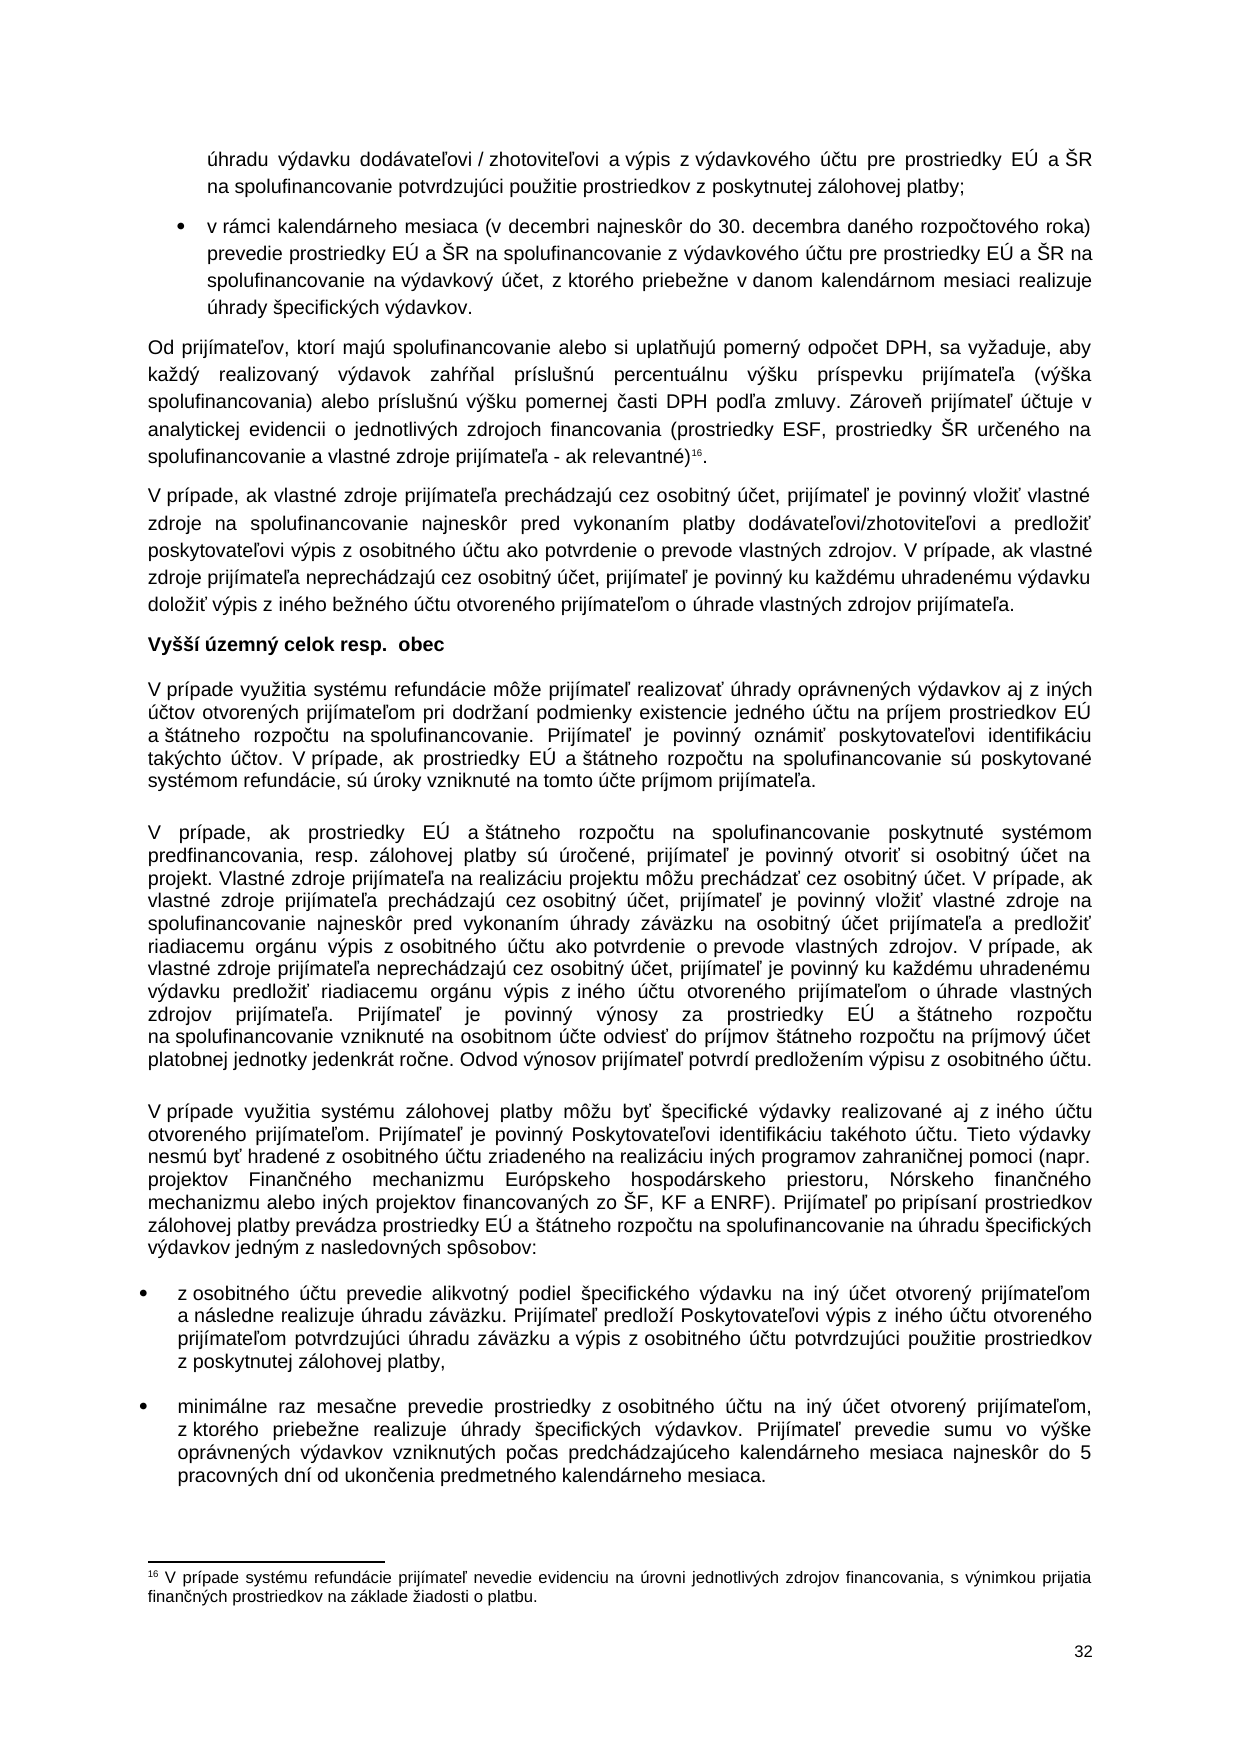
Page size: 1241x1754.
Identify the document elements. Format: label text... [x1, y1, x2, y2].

text V prípade, ak vlastné zdroje prijímateľa prechádzajú cez osobitný účet, prijímateľ je povinný vložiť vlastné zdroje na spolufinancovanie najneskôr pred vykonaním platby dodávateľovi/zhotoviteľovi a predložiť poskytovateľovi výpis z osobitného účtu ako potvrdenie o prevode vlastných zdrojov. V prípade, ak vlastné zdroje prijímateľa neprechádzajú cez osobitný účet, prijímateľ je povinný ku každému uhradenému výdavku doložiť výpis z iného bežného účtu otvoreného prijímateľom o úhrade vlastných zdrojov prijímateľa. [148, 484, 1092, 616]
text Od prijímateľov, ktorí majú spolufinancovanie alebo si uplatňujú pomerný odpočet DPH, sa vyžaduje, aby každý realizovaný výdavok zahŕňal príslušnú percentuálnu výšku príspevku prijímateľa (výška spolufinancovania) alebo príslušnú výšku pomernej časti DPH podľa zmluvy. Zároveň prijímateľ účtuje v analytickej evidencii o jednotlivých zdrojoch financovania (prostriedky ESF, prostriedky ŠR určeného na spolufinancovanie a vlastné zdroje prijímateľa - ak relevantné). [148, 336, 1092, 467]
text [177, 148, 1092, 198]
text v rámci kalendárneho mesiaca (v decembri najneskôr do 30. decembra daného rozpočtového roka) prevedie prostriedky EÚ a ŠR na spolufinancovanie z výdavkového účtu pre prostriedky EÚ a ŠR na spolufinancovanie na výdavkový účet, z ktorého priebežne v danom kalendárnom mesiaci realizuje úhrady špecifických výdavkov. [177, 214, 1092, 319]
text Vyšší územný celok resp. obec [148, 633, 1092, 656]
list z osobitného účtu prevedie alikvotný podiel špecifického výdavku na iný účet otvorený prijímateľom a následne realizuje úhradu záväzku. Prijímateľ predloží Poskytovateľovi výpis z iného účtu otvoreného prijímateľom potvrdzujúci úhradu záväzku a výpis z osobitného účtu potvrdzujúci použitie prostriedkov z poskytnutej zálohovej platby, [140, 1282, 1092, 1372]
text V prípade využitia systému refundácie môže prijímateľ realizovať úhrady oprávnených výdavkov aj z iných účtov otvorených prijímateľom pri dodržaní podmienky existencie jedného účtu na príjem prostriedkov EÚ a štátneho rozpočtu na spolufinancovanie. Prijímateľ je povinný oznámiť poskytovateľovi identifikáciu takýchto účtov. V prípade, ak prostriedky EÚ a štátneho rozpočtu na spolufinancovanie sú poskytované systémom refundácie, sú úroky vzniknuté na tomto účte príjmom prijímateľa. [148, 678, 1092, 792]
text V prípade využitia systému zálohovej platby môžu byť špecifické výdavky realizované aj z iného účtu otvoreného prijímateľom. Prijímateľ je povinný Poskytovateľovi identifikáciu takéhoto účtu. Tieto výdavky nesmú byť hradené z osobitného účtu zriadeného na realizáciu iných programov zahraničnej pomoci (napr. projektov Finančného mechanizmu Európskeho hospodárskeho priestoru, Nórskeho finančného mechanizmu alebo iných projektov financovaných zo ŠF, KF a ENRF). Prijímateľ po pripísaní prostriedkov zálohovej platby prevádza prostriedky EÚ a štátneho rozpočtu na spolufinancovanie na úhradu špecifických výdavkov jedným z nasledovných spôsobov: [148, 1100, 1092, 1259]
list minimálne raz mesačne prevedie prostriedky z osobitného účtu na iný účet otvorený prijímateľom, z ktorého priebežne realizuje úhrady špecifických výdavkov. Prijímateľ prevedie sumu vo výške oprávnených výdavkov vzniknutých počas predchádzajúceho kalendárneho mesiaca najneskôr do 5 pracovných dní od ukončenia predmetného kalendárneho mesiaca. [140, 1395, 1092, 1486]
text V prípade, ak prostriedky EÚ a štátneho rozpočtu na spolufinancovanie poskytnuté systémom predfinancovania, resp. zálohovej platby sú úročené, prijímateľ je povinný otvoriť si osobitný účet na projekt. Vlastné zdroje prijímateľa na realizáciu projektu môžu prechádzať cez osobitný účet. V prípade, ak vlastné zdroje prijímateľa prechádzajú cez osobitný účet, prijímateľ je povinný vložiť vlastné zdroje na spolufinancovanie najneskôr pred vykonaním úhrady záväzku na osobitný účet prijímateľa a predložiť riadiacemu orgánu výpis z osobitného účtu ako potvrdenie o prevode vlastných zdrojov. V prípade, ak vlastné zdroje prijímateľa neprechádzajú cez osobitný účet, prijímateľ je povinný ku každému uhradenému výdavku predložiť riadiacemu orgánu výpis z iného účtu otvoreného prijímateľom o úhrade vlastných zdrojov prijímateľa. Prijímateľ je povinný výnosy za prostriedky EÚ a štátneho rozpočtu na spolufinancovanie vzniknuté na osobitnom účte odviesť do príjmov štátneho rozpočtu na príjmový účet platobnej jednotky jedenkrát ročne. Odvod výnosov prijímateľ potvrdí predložením výpisu z osobitného účtu. [148, 821, 1092, 1071]
